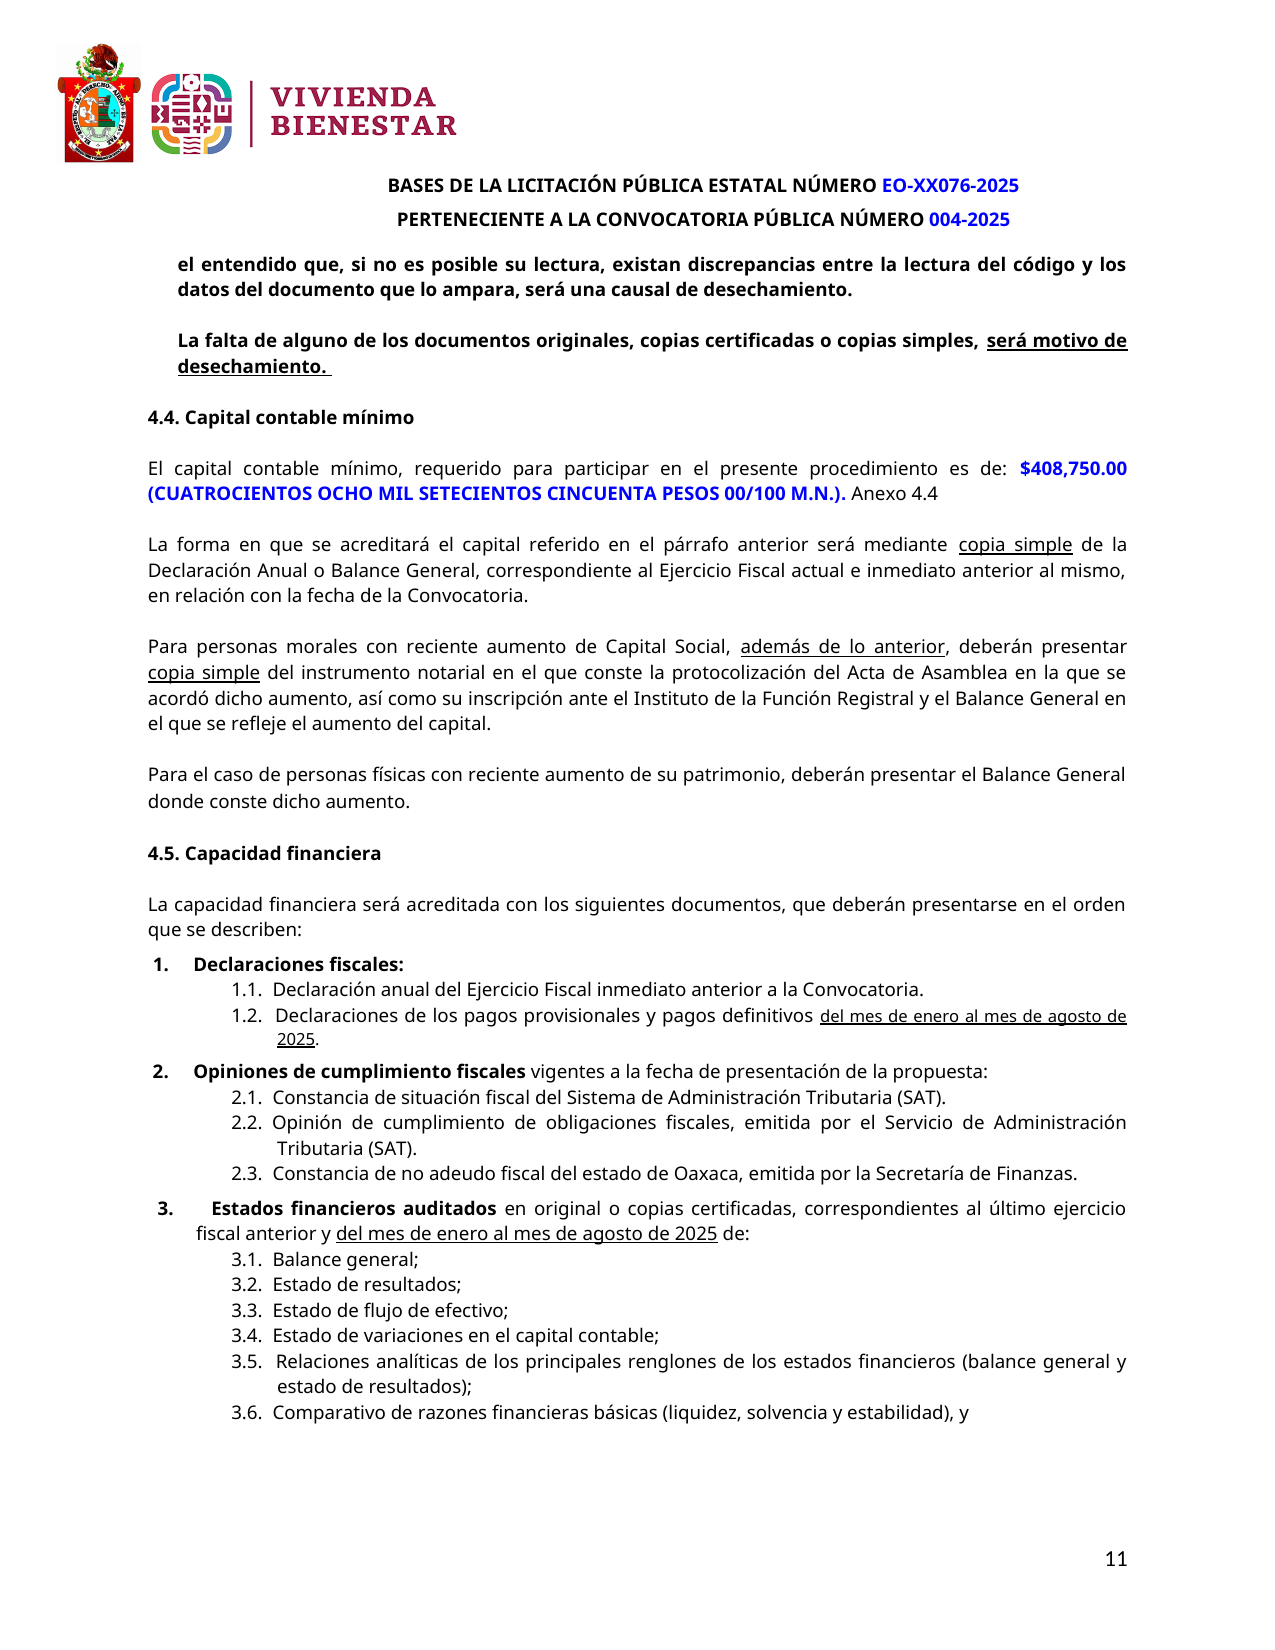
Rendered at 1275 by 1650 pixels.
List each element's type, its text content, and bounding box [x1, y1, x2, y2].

text 4.4. Capital contable mínimo [148, 404, 1127, 430]
text 2. Opiniones de cumplimiento fiscales vigentes a la fecha de presentación de la propuesta: [148, 1059, 1127, 1084]
text 1. Declaraciones fiscales: [148, 951, 1127, 976]
text 3. Estados financieros auditados en original o copias certificadas, correspondientes al último ejercicio fiscal anterior y del mes de enero al mes de agosto de 2025 de: [150, 1195, 1127, 1246]
text 3.4. Estado de variaciones en el capital contable; [231, 1322, 1127, 1348]
text La falta de alguno de los documentos originales, copias certificadas o copias simples, será motivo de desechamiento. [177, 328, 1127, 379]
text 1.1. Declaración anual del Ejercicio Fiscal inmediato anterior a la Convocatoria. [231, 976, 1127, 1002]
text 1.2. Declaraciones de los pagos provisionales y pagos definitivos del mes de enero al mes de agosto de 2025. [231, 1002, 1127, 1050]
text 2.1. Constancia de situación fiscal del Sistema de Administración Tributaria (SAT). [231, 1084, 1127, 1110]
picture [55, 42, 143, 165]
picture [147, 66, 473, 163]
text La forma en que se acreditará el capital referido en el párrafo anterior será mediante copia simple de la Declaración Anual o Balance General, correspondiente al Ejercicio Fiscal actual e inmediato anterior al mismo, en relación con la fecha de la Convocatoria. [148, 532, 1127, 608]
text 3.1. Balance general; [231, 1246, 1127, 1271]
text El capital contable mínimo, requerido para participar en el presente procedimiento es de: $408,750.00 (CUATROCIENTOS OCHO MIL SETECIENTOS CINCUENTA PESOS 00/100 M.N.). Anexo 4.4 [148, 455, 1127, 506]
text 3.5. Relaciones analíticas de los principales renglones de los estados financieros (balance general y estado de resultados); [231, 1348, 1127, 1399]
text 3.6. Comparativo de razones financieras básicas (liquidez, solvencia y estabilidad), y [231, 1399, 1127, 1424]
text 3.3. Estado de flujo de efectivo; [231, 1297, 1127, 1322]
text 2.3. Constancia de no adeudo fiscal del estado de Oaxaca, emitida por la Secretaría de Finanzas. [231, 1161, 1127, 1186]
text 3.2. Estado de resultados; [231, 1271, 1127, 1297]
text Para personas morales con reciente aumento de Capital Social, además de lo anterior, deberán presentar copia simple del instrumento notarial en el que conste la protocolización del Acta de Asamblea en la que se acordó dicho aumento, así como su inscripción ante el Instituto de la Función Registral y el Balance General en el que se refleje el aumento del capital. [148, 634, 1127, 736]
text La capacidad financiera será acreditada con los siguientes documentos, que deberán presentarse en el orden que se describen: [148, 891, 1127, 942]
text Para el caso de personas físicas con reciente aumento de su patrimonio, deberán presentar el Balance General donde conste dicho aumento. [148, 761, 1127, 814]
text 2.2. Opinión de cumplimiento de obligaciones fiscales, emitida por el Servicio de Administración Tributaria (SAT). [231, 1110, 1127, 1161]
text 4.5. Capacidad financiera [148, 840, 1127, 866]
